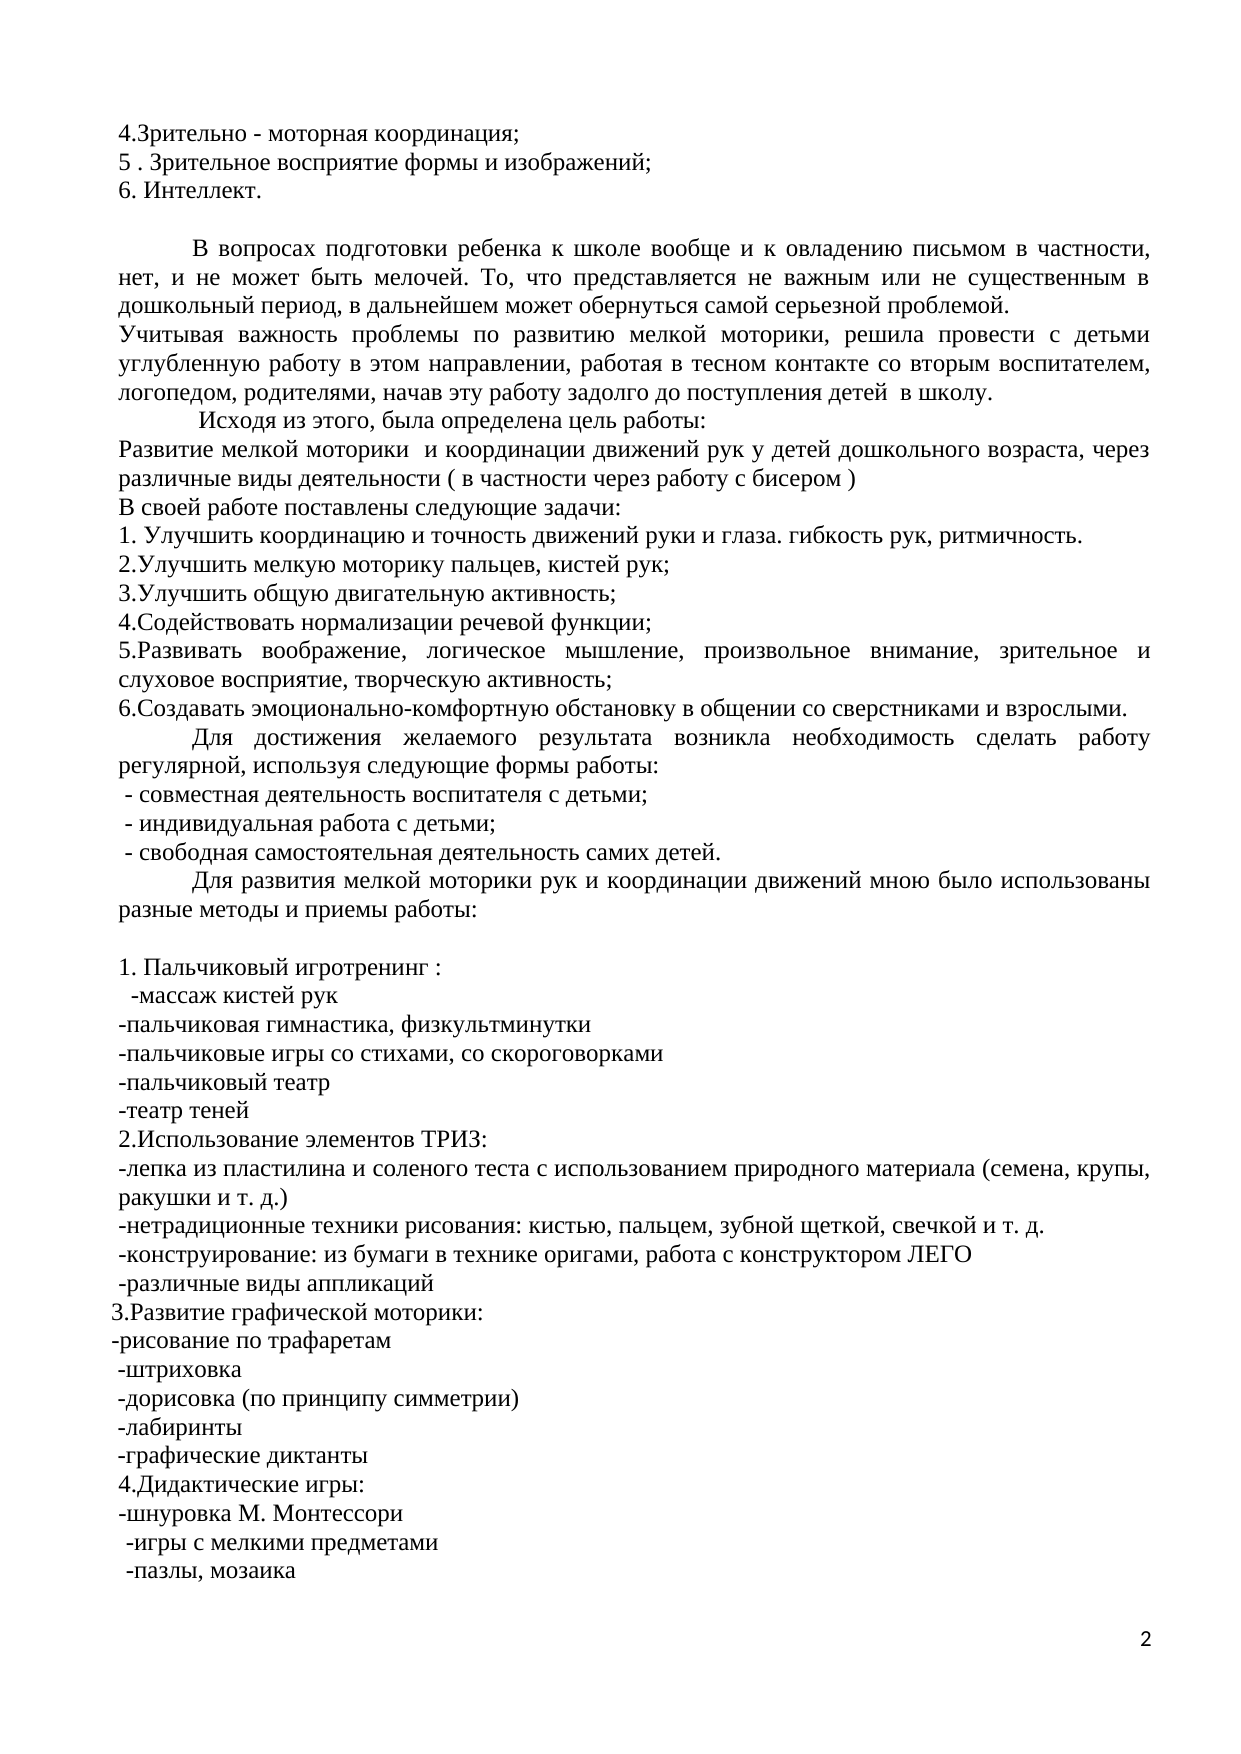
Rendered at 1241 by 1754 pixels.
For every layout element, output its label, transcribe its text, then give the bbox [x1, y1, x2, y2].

text 5 . Зрительное восприятие формы и изображений; [118, 147, 1152, 176]
text 3.Улучшить общую двигательную активность; [118, 578, 1152, 607]
text 4.Содействовать нормализации речевой функции; [118, 607, 1152, 636]
text Для достижения желаемого результата возникла необходимость сделать работу регулярной, используя следующие формы работы: [118, 722, 1152, 779]
text 3.Развитие графической моторики: [111, 1297, 1152, 1326]
text 6.Создавать эмоционально-комфортную обстановку в общении со сверстниками и взрослыми. [118, 693, 1152, 722]
text В вопросах подготовки ребенка к школе вообще и к овладению письмом в частности, нет, и не может быть мелочей. То, что представляется не важным или не существенным в дошкольный период, в дальнейшем может обернуться самой серьезной проблемой. [118, 233, 1152, 319]
text Учитывая важность проблемы по развитию мелкой моторики, решила провести с детьми углубленную работу в этом направлении, работая в тесном контакте со вторым воспитателем, логопедом, родителями, начав эту работу задолго до поступления детей в школу. [118, 319, 1152, 406]
text 6. Интеллект. [118, 176, 1152, 204]
text -игры с мелкими предметами [126, 1527, 1152, 1556]
text -массаж кистей рук [118, 981, 1152, 1009]
text -пальчиковые игры со стихами, со скороговорками [118, 1038, 1152, 1067]
text 4.Дидактические игры: [118, 1469, 1152, 1498]
text Для развития мелкой моторики рук и координации движений мною было использованы разные методы и приемы работы: [118, 866, 1152, 923]
text -пазлы, мозаика [126, 1556, 1152, 1584]
text -графические диктанты [111, 1441, 1152, 1469]
text -нетрадиционные техники рисования: кистью, пальцем, зубной щеткой, свечкой и т. д. [118, 1211, 1152, 1239]
text -лепка из пластилина и соленого теста с использованием природного материала (семена, крупы, ракушки и т. д.) [118, 1153, 1152, 1211]
text 2.Улучшить мелкую моторику пальцев, кистей рук; [118, 549, 1152, 578]
text -штриховка [111, 1354, 1152, 1383]
text -конструирование: из бумаги в технике оригами, работа с конструктором ЛЕГО [118, 1239, 1152, 1268]
text - индивидуальная работа с детьми; [118, 808, 1152, 837]
text В своей работе поставлены следующие задачи: [118, 492, 1152, 521]
text -пальчиковая гимнастика, физкультминутки [118, 1009, 1152, 1038]
text -различные виды аппликаций [118, 1268, 1152, 1297]
text -театр теней [118, 1096, 1152, 1124]
text -шнуровка М. Монтессори [118, 1498, 1152, 1527]
text -рисование по трафаретам [111, 1326, 1152, 1354]
text - совместная деятельность воспитателя с детьми; [118, 779, 1152, 808]
text Развитие мелкой моторики и координации движений рук у детей дошкольного возраста, через различные виды деятельности ( в частности через работу с бисером ) [118, 434, 1152, 492]
text Исходя из этого, была определена цель работы: [118, 406, 1152, 434]
text 5.Развивать воображение, логическое мышление, произвольное внимание, зрительное и слуховое восприятие, творческую активность; [118, 636, 1152, 693]
text 1. Пальчиковый игротренинг : [118, 952, 1152, 981]
text -пальчиковый театр [118, 1067, 1152, 1096]
text 2.Использование элементов ТРИЗ: [118, 1124, 1152, 1153]
text -дорисовка (по принципу симметрии) [111, 1383, 1152, 1412]
text - свободная самостоятельная деятельность самих детей. [118, 837, 1152, 866]
text -лабиринты [111, 1412, 1152, 1441]
text 4.Зрительно - моторная координация; [118, 118, 1152, 147]
text 1. Улучшить координацию и точность движений руки и глаза. гибкость рук, ритмичность. [118, 521, 1152, 549]
